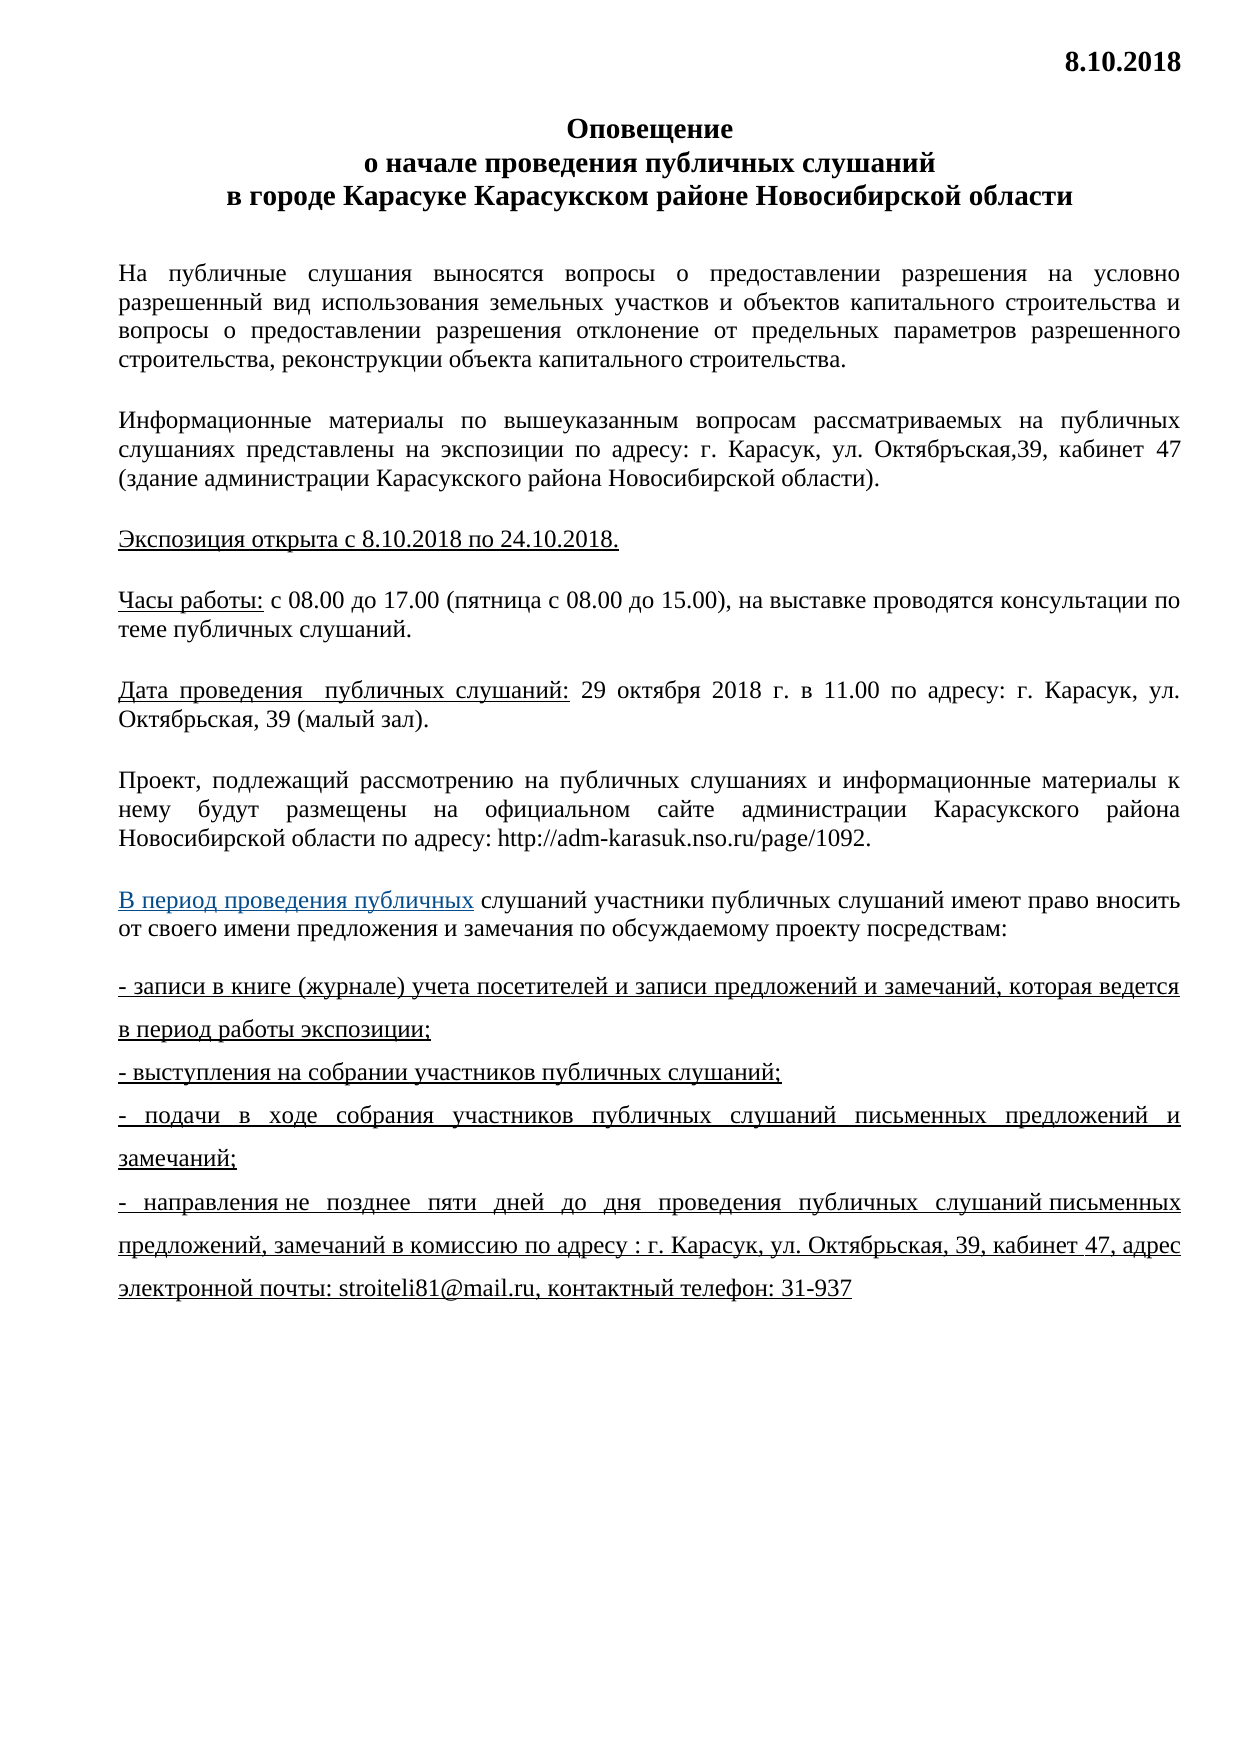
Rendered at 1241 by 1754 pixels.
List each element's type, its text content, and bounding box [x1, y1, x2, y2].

text 8.10.2018 [118, 44, 1181, 78]
text В период проведения публичных слушаний участники публичных слушаний имеют право вносить от своего имени предложения и замечания по обсуждаемому проекту посредствам: [118, 885, 1181, 942]
text - направления не позднее пяти дней до дня проведения публичных слушаний письменных предложений, замечаний в комиссию по адресу : г. Карасук, ул. Октябрьская, 39, кабинет 47, адрес электронной почты: stroiteli81@mail.ru, контактный телефон: 31-937 [118, 1213, 1181, 1255]
text Оповещение [118, 111, 1181, 145]
text - выступления на собрании участников публичных слушаний; [118, 1057, 1181, 1086]
text Информационные материалы по вышеуказанным вопросам рассматриваемых на публичных слушаниях представлены на экспозиции по адресу: г. Карасук, ул. Октябръская,39, кабинет 47 (здание администрации Карасукского района Новосибирской области). [118, 406, 1181, 492]
text - записи в книге (журнале) учета посетителей и записи предложений и замечаний, которая ведется в период работы экспозиции; [118, 971, 1181, 1043]
text Дата проведения публичных слушаний: 29 октября 2018 г. в 11.00 по адресу: г. Карасук, ул. Октябрьская, 39 (малый зал). [118, 676, 1181, 733]
text - подачи в ходе собрания участников публичных слушаний письменных предложений и замечаний; [118, 1100, 1181, 1125]
text - направления не позднее пяти дней до дня проведения публичных слушаний письменных предложений, замечаний в комиссию по адресу : г. Карасук, ул. Октябрьская, 39, кабинет 47, адрес электронной почты: stroiteli81@mail.ru, контактный телефон: 31-937 [118, 1256, 1181, 1302]
text в городе Карасуке Карасукском районе Новосибирской области [118, 178, 1181, 212]
text о начале проведения публичных слушаний [118, 145, 1181, 178]
text - направления не позднее пяти дней до дня проведения публичных слушаний письменных предложений, замечаний в комиссию по адресу : г. Карасук, ул. Октябрьская, 39, кабинет 47, адрес электронной почты: stroiteli81@mail.ru, контактный телефон: 31-937 [118, 1187, 1181, 1212]
text - подачи в ходе собрания участников публичных слушаний письменных предложений и замечаний; [118, 1127, 1181, 1172]
text Экспозиция открыта с 8.10.2018 по 24.10.2018. [118, 524, 1181, 553]
text На публичные слушания выносятся вопросы о предоставлении разрешения на условно разрешенный вид использования земельных участков и объектов капитального строительства и вопросы о предоставлении разрешения отклонение от предельных параметров разрешенного строительства, реконструкции объекта капитального строительства. [118, 258, 1181, 373]
text Проект, подлежащий рассмотрению на публичных слушаниях и информационные материалы к нему будут размещены на официальном сайте администрации Карасукского района Новосибирской области по адресу: http://adm-karasuk.nso.ru/page/1092. [118, 766, 1181, 852]
text Часы работы: с 08.00 до 17.00 (пятница с 08.00 до 15.00), на выставке проводятся консультации по теме публичных слушаний. [118, 586, 1181, 643]
